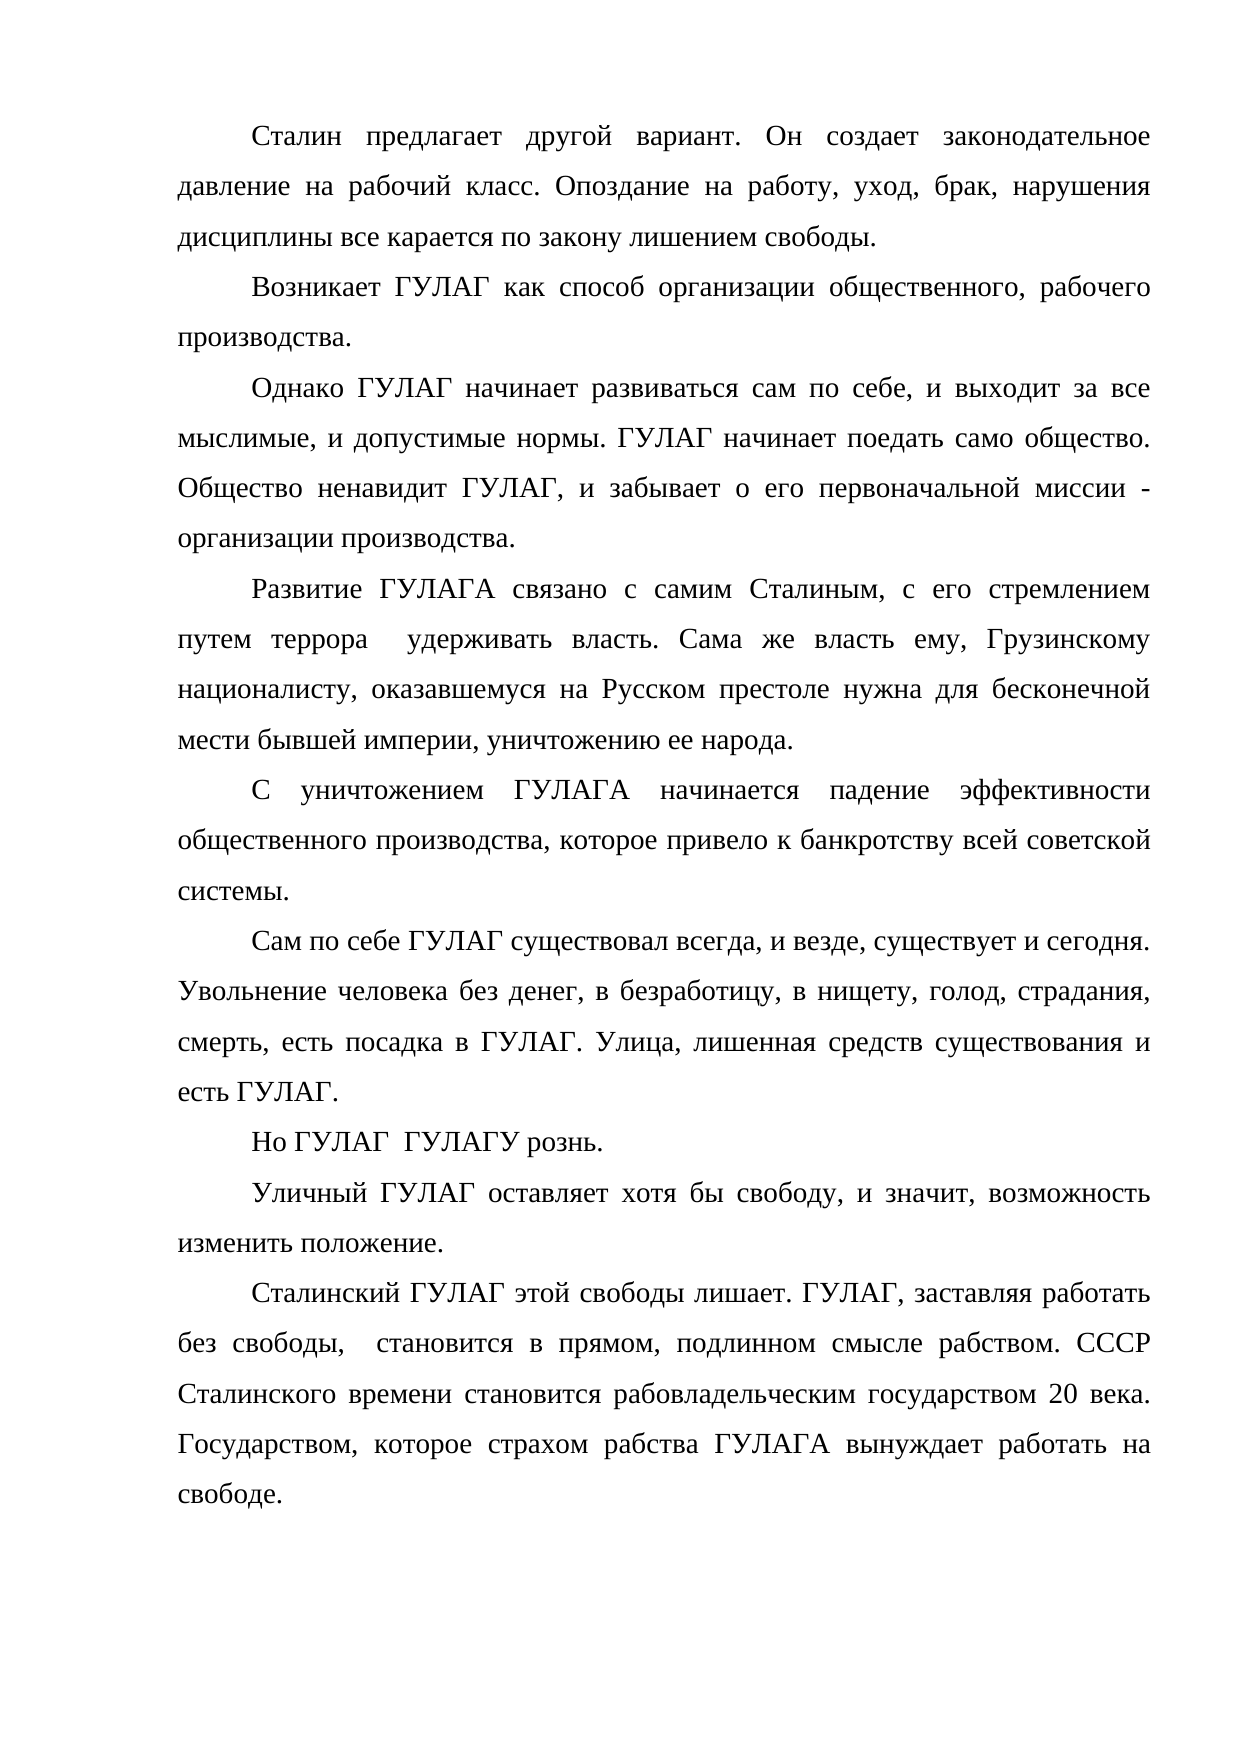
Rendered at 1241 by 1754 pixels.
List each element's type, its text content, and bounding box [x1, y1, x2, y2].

text Развитие ГУЛАГА связано с самим Сталиным, с его стремлением путем террора удерживать власть. Сама же власть ему, Грузинскому националисту, оказавшемуся на Русском престоле нужна для бесконечной мести бывшей империи, уничтожению ее народа. [177, 571, 1152, 755]
text Сталин предлагает другой вариант. Он создает законодательное давление на рабочий класс. Опоздание на работу, уход, брак, нарушения дисциплины все карается по закону лишением свободы. [177, 118, 1152, 252]
text Уличный ГУЛАГ оставляет хотя бы свободу, и значит, возможность изменить положение. [177, 1175, 1152, 1258]
text Сталинский ГУЛАГ этой свободы лишает. ГУЛАГ, заставляя работать без свободы, становится в прямом, подлинном смысле рабством. СССР Сталинского времени становится рабовладельческим государством 20 века. Государством, которое страхом рабства ГУЛАГА вынуждает работать на свободе. [177, 1275, 1152, 1510]
text Но ГУЛАГ ГУЛАГУ рознь. [177, 1124, 1152, 1158]
text С уничтожением ГУЛАГА начинается падение эффективности общественного производства, которое привело к банкротству всей советской системы. [177, 772, 1152, 906]
text Возникает ГУЛАГ как способ организации общественного, рабочего производства. [177, 269, 1152, 353]
text Сам по себе ГУЛАГ существовал всегда, и везде, существует и сегодня. Увольнение человека без денег, в безработицу, в нищету, голод, страдания, смерть, есть посадка в ГУЛАГ. Улица, лишенная средств существования и есть ГУЛАГ. [177, 923, 1152, 1108]
text Однако ГУЛАГ начинает развиваться сам по себе, и выходит за все мыслимые, и допустимые нормы. ГУЛАГ начинает поедать само общество. Общество ненавидит ГУЛАГ, и забывает о его первоначальной миссии - организации производства. [177, 370, 1152, 554]
